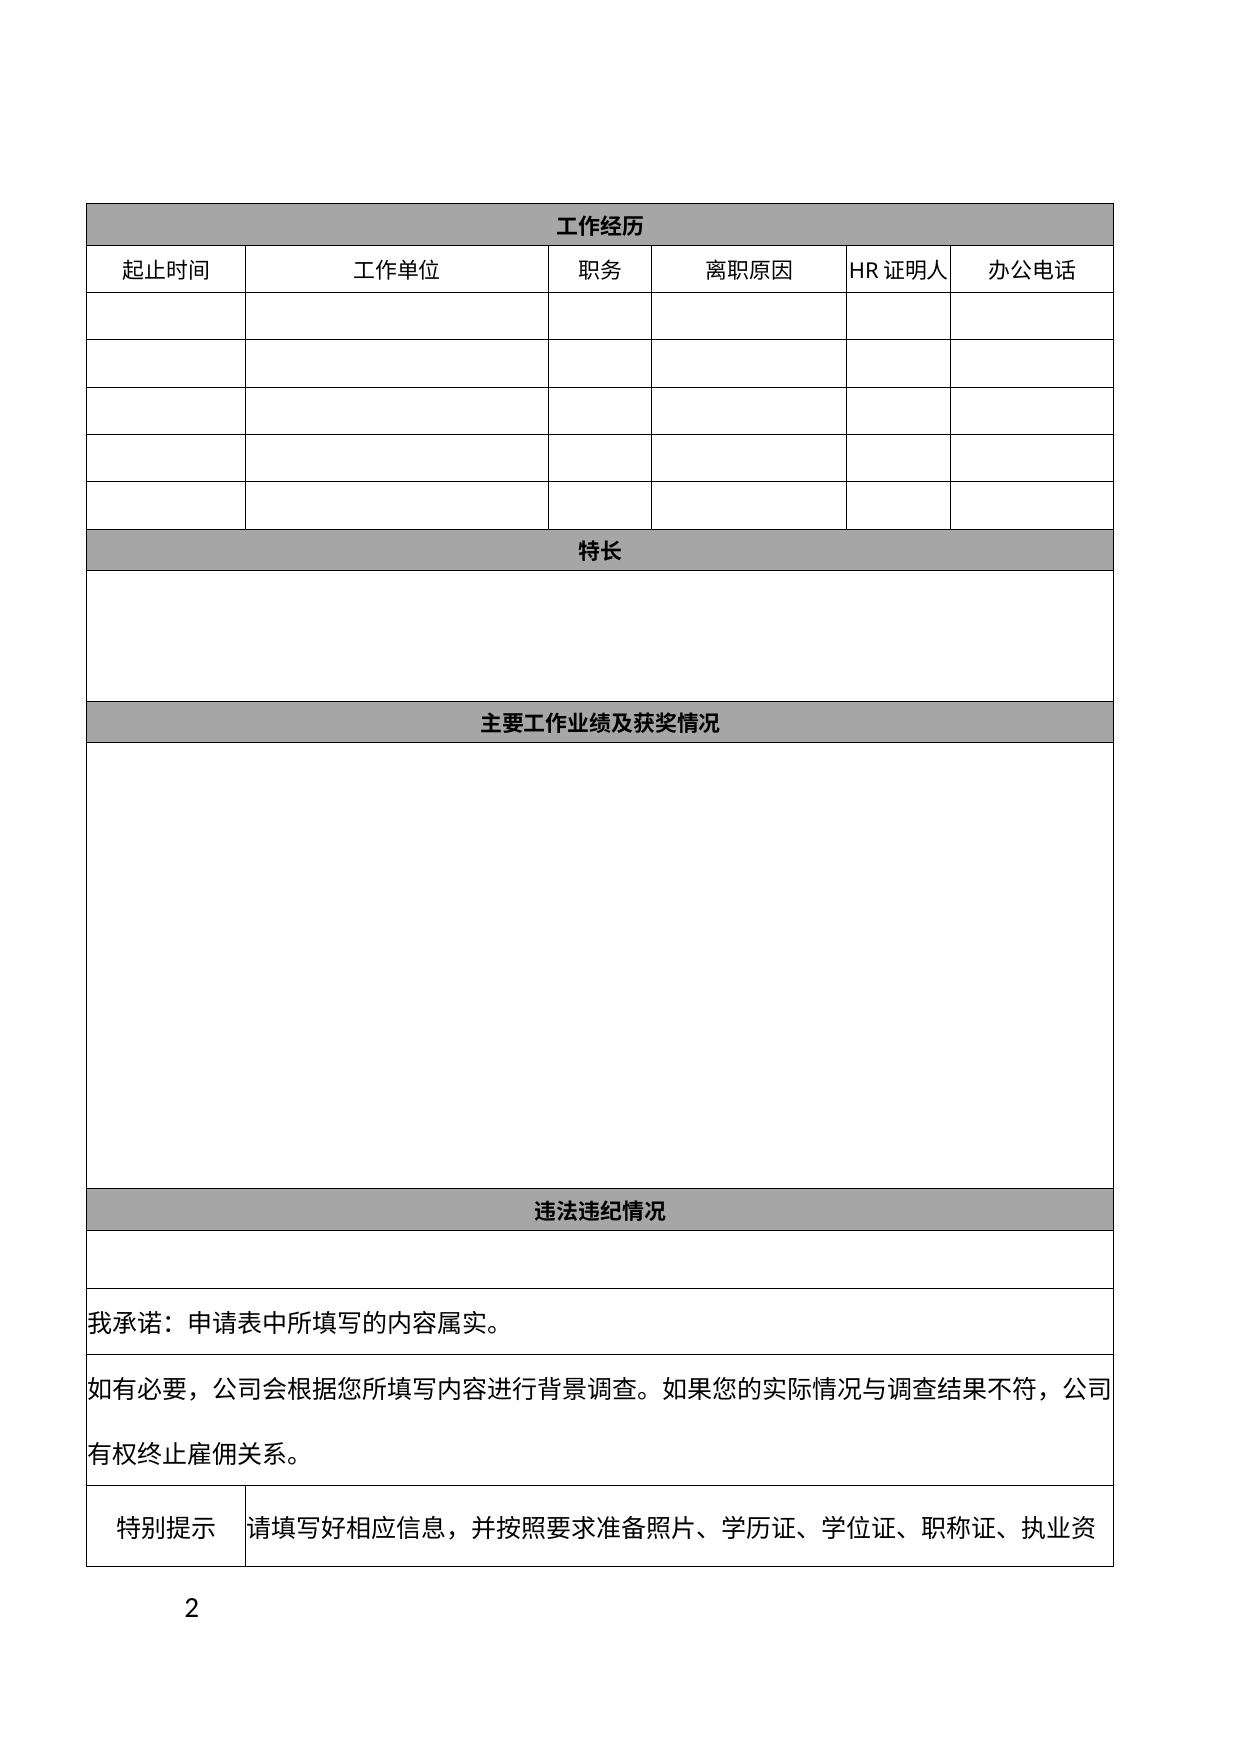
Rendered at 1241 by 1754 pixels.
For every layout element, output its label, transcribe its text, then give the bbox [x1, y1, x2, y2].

table_cell 起止时间 [87, 246, 245, 292]
table_cell [652, 293, 846, 339]
table_cell [847, 482, 950, 528]
table_cell [246, 388, 548, 434]
table_cell [847, 435, 950, 481]
table_cell [549, 482, 651, 528]
table_cell 违法违纪情况 [87, 1189, 1113, 1230]
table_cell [246, 1486, 1113, 1566]
table_cell [951, 293, 1113, 339]
table_cell [951, 482, 1113, 528]
table_cell [652, 388, 846, 434]
table_cell [951, 388, 1113, 434]
table_cell [652, 435, 846, 481]
table_cell 如有必要，公司会根据您所填写内容进行背景调查。如果您的实际情况与调查结果不符，公司有权终止雇佣关系。 [87, 1355, 1113, 1485]
table_cell [549, 435, 651, 481]
table_cell [87, 743, 1113, 1188]
table_cell [87, 340, 245, 387]
table_cell 办公电话 [951, 246, 1113, 292]
table_cell [652, 340, 846, 387]
table_cell [847, 340, 950, 387]
table_cell 特别提示 [87, 1486, 245, 1566]
table_cell 离职原因 [652, 246, 846, 292]
table_cell [246, 293, 548, 339]
table_cell [87, 482, 245, 528]
table_cell [87, 388, 245, 434]
table_cell [87, 293, 245, 339]
table_cell 工作单位 [246, 246, 548, 292]
table_cell [246, 340, 548, 387]
table_cell 工作经历 [87, 204, 1113, 245]
table_cell [87, 435, 245, 481]
table_cell [951, 340, 1113, 387]
table_cell [951, 435, 1113, 481]
table_cell [652, 482, 846, 528]
table_cell [847, 293, 950, 339]
table_cell 特长 [87, 530, 1113, 570]
table_cell [87, 571, 1113, 701]
table_cell [87, 1231, 1113, 1288]
table_cell [549, 388, 651, 434]
table_cell [246, 482, 548, 528]
table_cell [549, 340, 651, 387]
table_cell 职务 [549, 246, 651, 292]
table_cell 主要工作业绩及获奖情况 [87, 702, 1113, 742]
table_cell HR证明人 [847, 246, 950, 292]
table_cell [246, 435, 548, 481]
table_cell 我承诺：申请表中所填写的内容属实。 [87, 1289, 1113, 1354]
table_cell [549, 293, 651, 339]
table_cell [847, 388, 950, 434]
